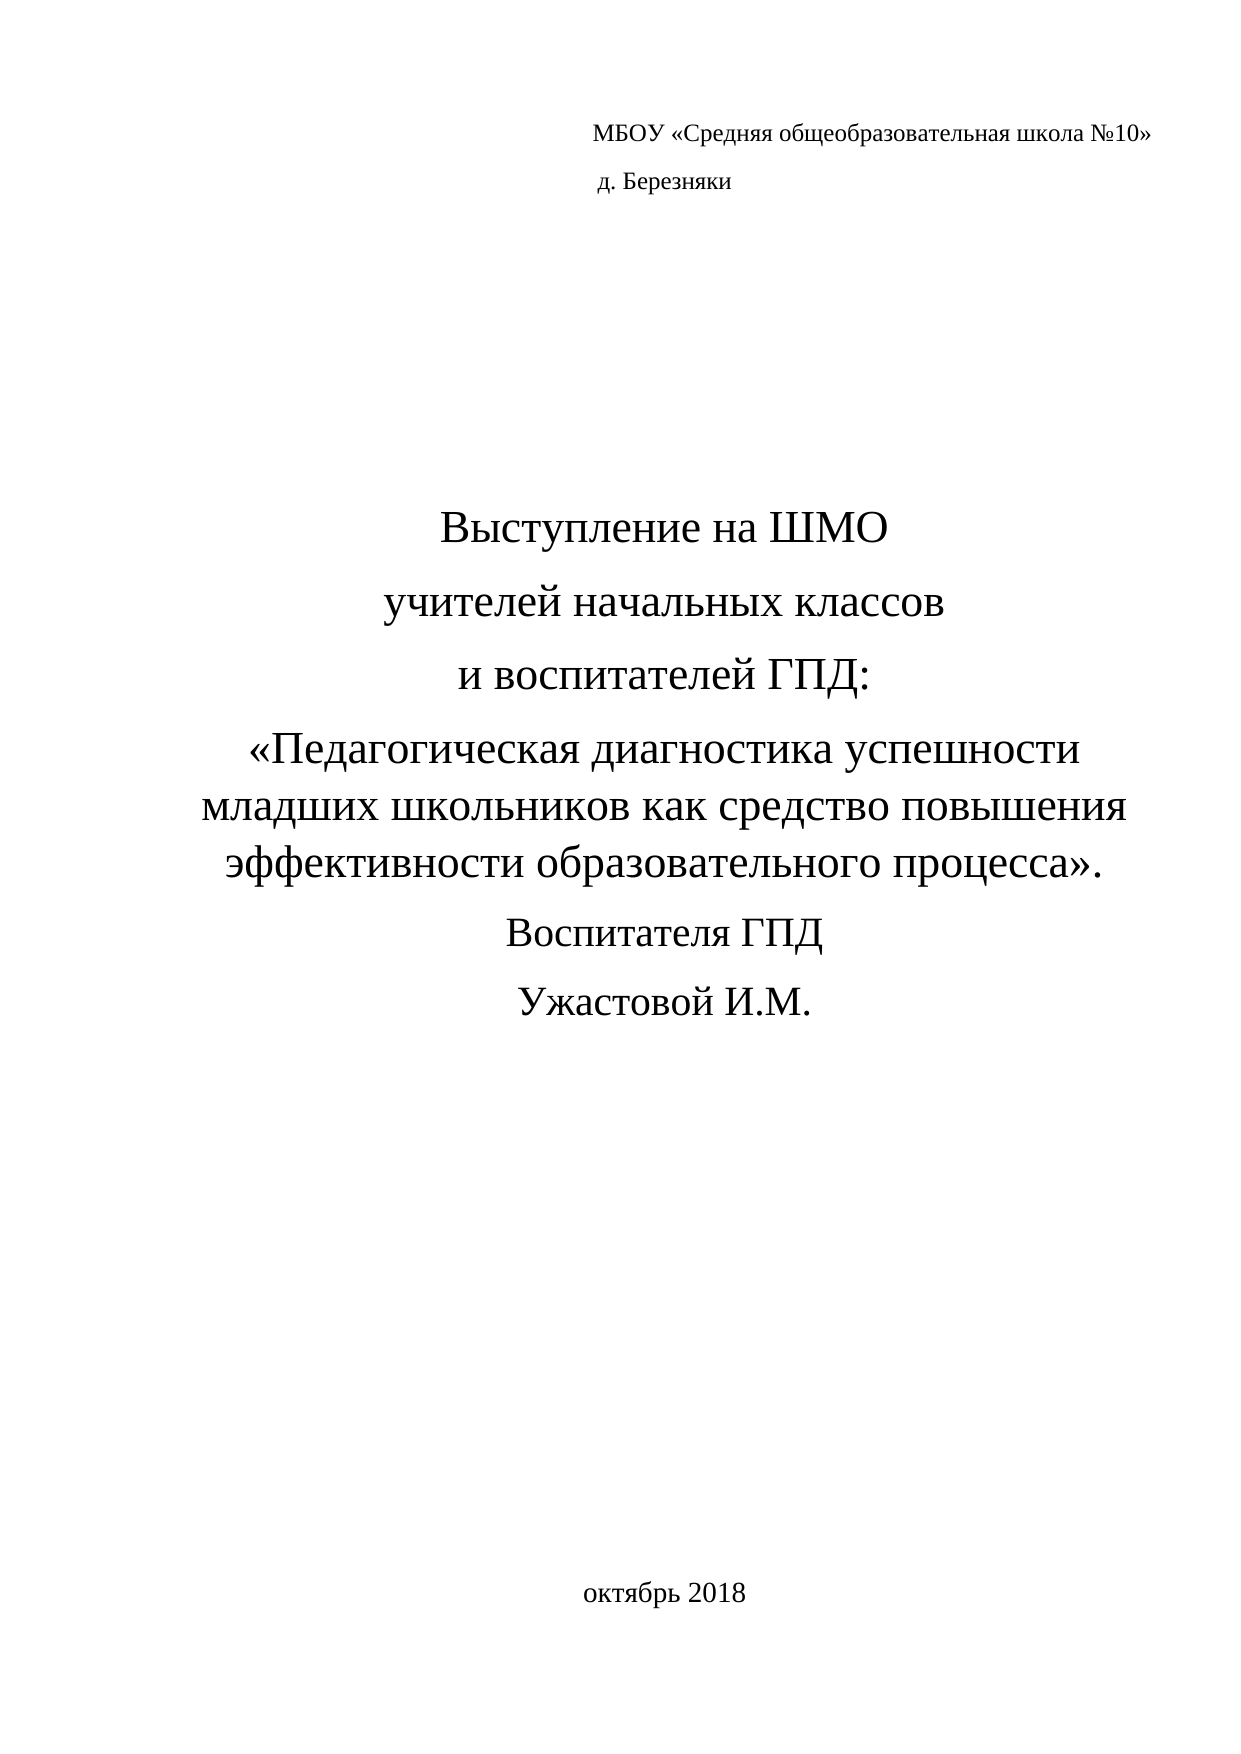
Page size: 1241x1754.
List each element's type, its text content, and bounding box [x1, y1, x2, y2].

text Воспитателя ГПД [177, 908, 1152, 956]
text октябрь 2018 [177, 1576, 1152, 1609]
text МБОУ «Средняя общеобразовательная школа №10» [177, 118, 1152, 147]
text д. Березняки [177, 166, 1152, 194]
text учителей начальных классов [177, 573, 1152, 626]
text «Педагогическая диагностика успешности младших школьников как средство повышения эффективности образовательного процесса». [177, 720, 1152, 887]
text Выступление на ШМО [177, 500, 1152, 552]
text Ужастовой И.М. [177, 976, 1152, 1024]
text и воспитателей ГПД: [177, 647, 1152, 699]
